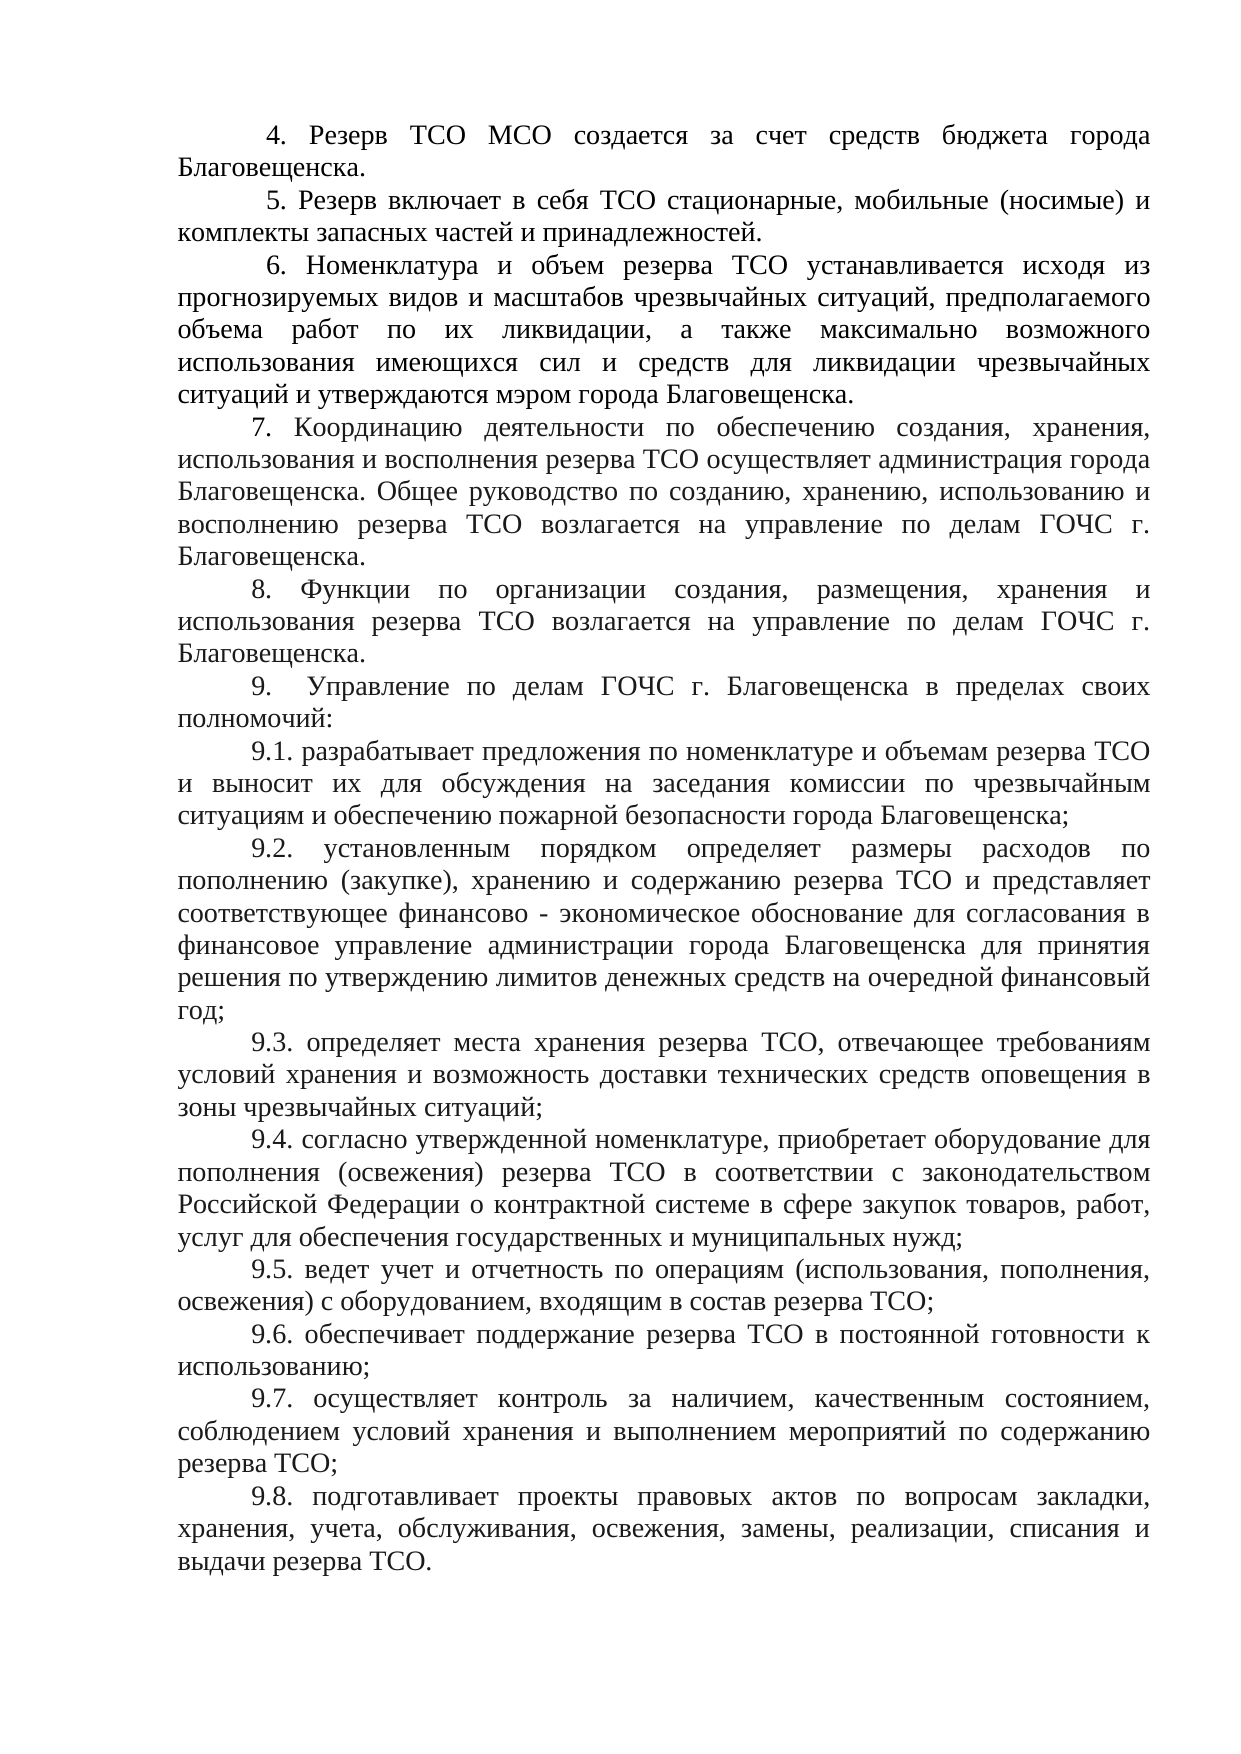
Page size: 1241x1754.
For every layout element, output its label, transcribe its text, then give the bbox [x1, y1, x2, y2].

text 6. Номенклатура и объем резерва ТСО устанавливается исходя из прогнозируемых видов и масштабов чрезвычайных ситуаций, предполагаемого объема работ по их ликвидации, а также максимально возможного использования имеющихся сил и средств для ликвидации чрезвычайных ситуаций и утверждаются мэром города Благовещенска. [177, 248, 1152, 410]
text 9.2. установленным порядком определяет размеры расходов по пополнению (закупке), хранению и содержанию резерва ТСО и представляет соответствующее финансово - экономическое обоснование для согласования в финансовое управление администрации города Благовещенска для принятия решения по утверждению лимитов денежных средств на очередной финансовый год; [177, 831, 1152, 1025]
text 9.6. обеспечивает поддержание резерва ТСО в постоянной готовности к использованию; [177, 1317, 1152, 1382]
text 9. Управление по делам ГОЧС г. Благовещенска в пределах своих полномочий: [177, 669, 1152, 734]
text 9.5. ведет учет и отчетность по операциям (использования, пополнения, освежения) с оборудованием, входящим в состав резерва ТСО; [177, 1252, 1152, 1317]
text 8. Функции по организации создания, размещения, хранения и использования резерва ТСО возлагается на управление по делам ГОЧС г. Благовещенска. [177, 572, 1152, 669]
text 9.8. подготавливает проекты правовых актов по вопросам закладки, хранения, учета, обслуживания, освежения, замены, реализации, списания и выдачи резерва ТСО. [177, 1479, 1152, 1576]
text 9.4. согласно утвержденной номенклатуре, приобретает оборудование для пополнения (освежения) резерва ТСО в соответствии с законодательством Российской Федерации о контрактной системе в сфере закупок товаров, работ, услуг для обеспечения государственных и муниципальных нужд; [177, 1122, 1152, 1252]
text 9.1. разрабатывает предложения по номенклатуре и объемам резерва ТСО и выносит их для обсуждения на заседания комиссии по чрезвычайным ситуациям и обеспечению пожарной безопасности города Благовещенска; [177, 734, 1152, 831]
text 7. Координацию деятельности по обеспечению создания, хранения, использования и восполнения резерва ТСО осуществляет администрация города Благовещенска. Общее руководство по созданию, хранению, использованию и восполнению резерва ТСО возлагается на управление по делам ГОЧС г. Благовещенска. [177, 410, 1152, 572]
text 9.7. осуществляет контроль за наличием, качественным состоянием, соблюдением условий хранения и выполнением мероприятий по содержанию резерва ТСО; [177, 1382, 1152, 1479]
text 4. Резерв ТСО МСО создается за счет средств бюджета города Благовещенска. [177, 118, 1152, 183]
text 9.3. определяет места хранения резерва ТСО, отвечающее требованиям условий хранения и возможность доставки технических средств оповещения в зоны чрезвычайных ситуаций; [177, 1025, 1152, 1122]
text 5. Резерв включает в себя ТСО стационарные, мобильные (носимые) и комплекты запасных частей и принадлежностей. [177, 183, 1152, 248]
